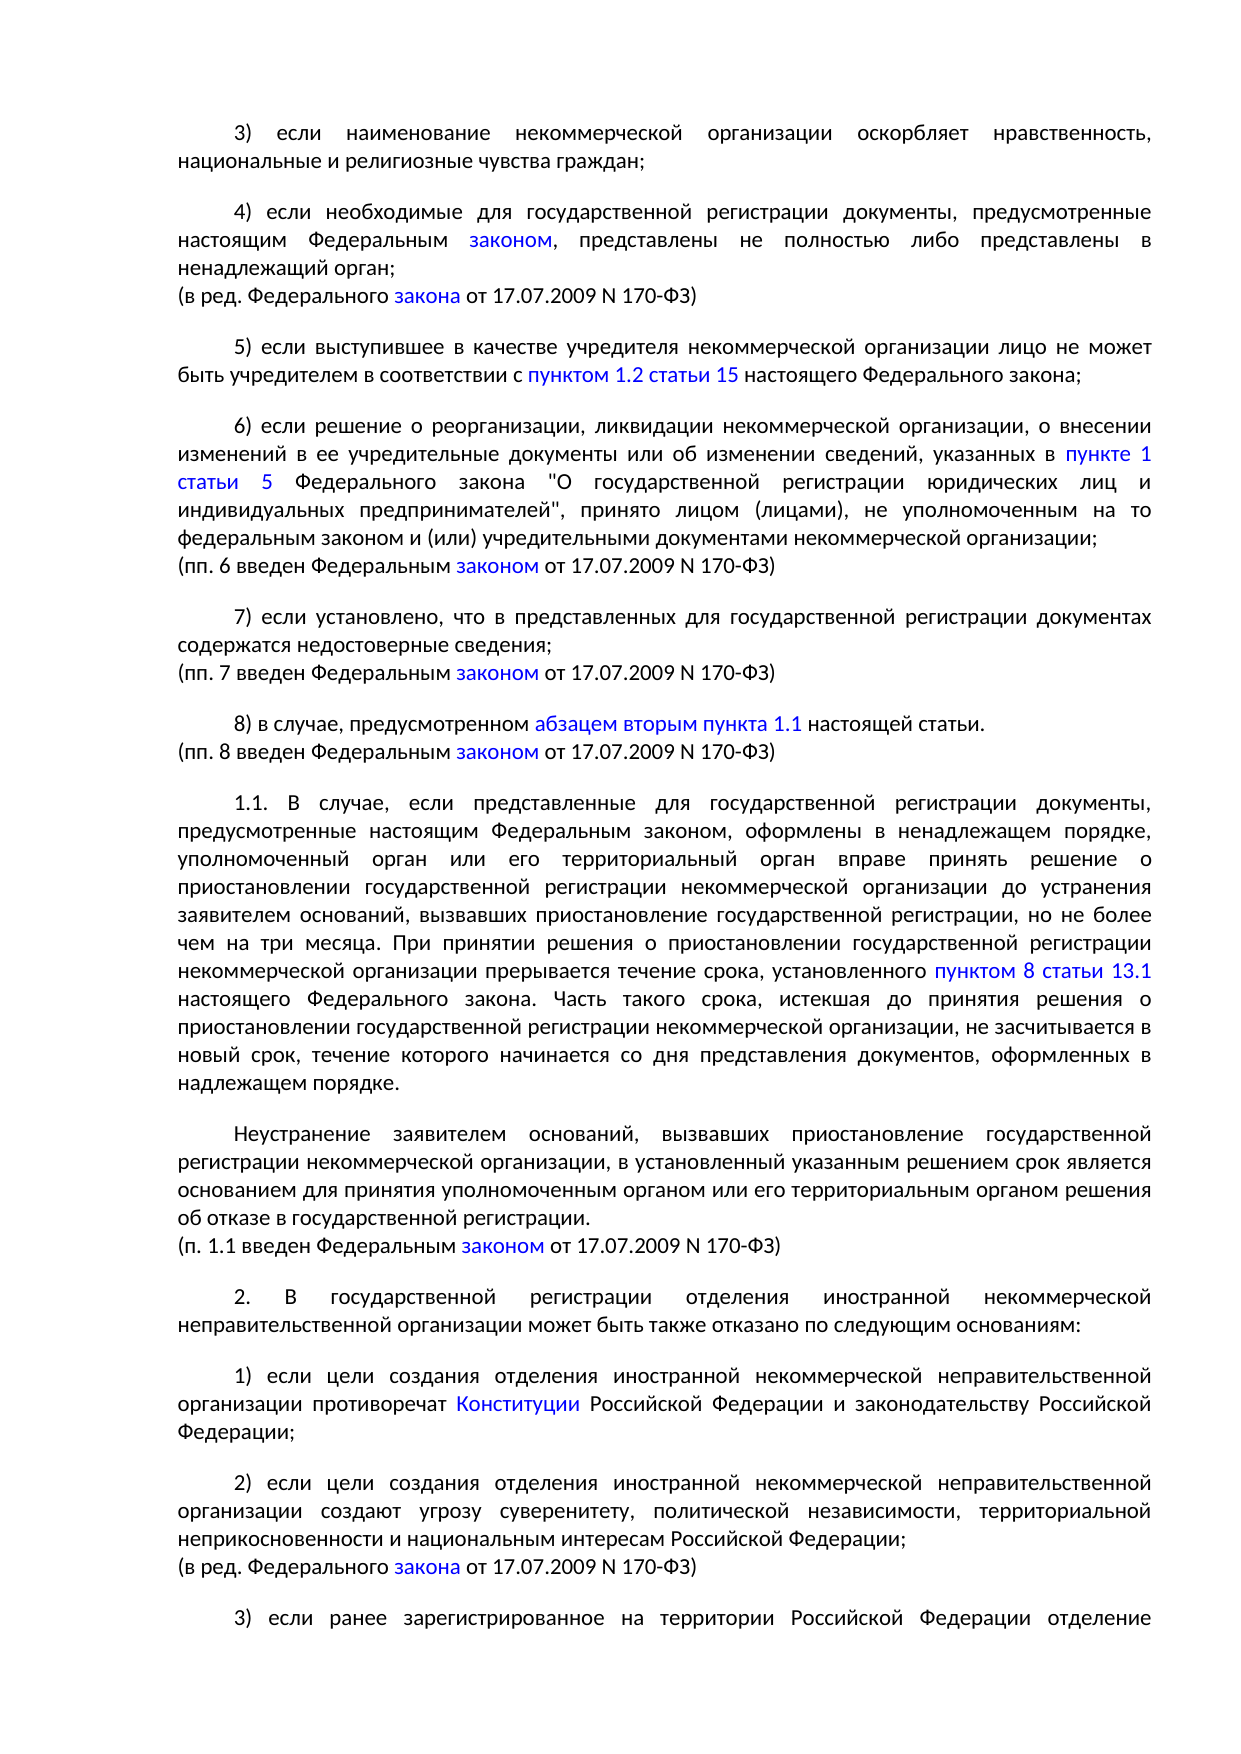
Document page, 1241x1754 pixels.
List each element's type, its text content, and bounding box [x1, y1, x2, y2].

text 1.1. В случае, если представленные для государственной регистрации документы, предусмотренные настоящим Федеральным законом, оформлены в ненадлежащем порядке, уполномоченный орган или его территориальный орган вправе принять решение о приостановлении государственной регистрации некоммерческой организации до устранения заявителем оснований, вызвавших приостановление государственной регистрации, но не более чем на три месяца. При принятии решения о приостановлении государственной регистрации некоммерческой организации прерывается течение срока, установленного пунктом 8 статьи 13.1 настоящего Федерального закона. Часть такого срока, истекшая до принятия решения о приостановлении государственной регистрации некоммерческой организации, не засчитывается в новый срок, течение которого начинается со дня представления документов, оформленных в надлежащем порядке. [177, 788, 1152, 1096]
text 1) если цели создания отделения иностранной некоммерческой неправительственной организации противоречат Конституции Российской Федерации и законодательству Российской Федерации; [177, 1361, 1152, 1445]
text (в ред. Федерального закона от 17.07.2009 N 170-ФЗ) [177, 281, 1152, 309]
text (пп. 7 введен Федеральным законом от 17.07.2009 N 170-ФЗ) [177, 658, 1152, 686]
text 7) если установлено, что в представленных для государственной регистрации документах содержатся недостоверные сведения; [177, 602, 1152, 658]
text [177, 1603, 1152, 1631]
text 2) если цели создания отделения иностранной некоммерческой неправительственной организации создают угрозу суверенитету, политической независимости, территориальной неприкосновенности и национальным интересам Российской Федерации; [177, 1468, 1152, 1552]
text (в ред. Федерального закона от 17.07.2009 N 170-ФЗ) [177, 1552, 1152, 1580]
text 6) если решение о реорганизации, ликвидации некоммерческой организации, о внесении изменений в ее учредительные документы или об изменении сведений, указанных в пункте 1 статьи 5 Федерального закона "О государственной регистрации юридических лиц и индивидуальных предпринимателей", принято лицом (лицами), не уполномоченным на то федеральным законом и (или) учредительными документами некоммерческой организации; [177, 411, 1152, 551]
text (п. 1.1 введен Федеральным законом от 17.07.2009 N 170-ФЗ) [177, 1231, 1152, 1259]
text 2. В государственной регистрации отделения иностранной некоммерческой неправительственной организации может быть также отказано по следующим основаниям: [177, 1282, 1152, 1338]
text (пп. 8 введен Федеральным законом от 17.07.2009 N 170-ФЗ) [177, 737, 1152, 765]
text 4) если необходимые для государственной регистрации документы, предусмотренные настоящим Федеральным законом, представлены не полностью либо представлены в ненадлежащий орган; [177, 197, 1152, 281]
text 8) в случае, предусмотренном абзацем вторым пункта 1.1 настоящей статьи. [177, 709, 1152, 737]
text (пп. 6 введен Федеральным законом от 17.07.2009 N 170-ФЗ) [177, 551, 1152, 579]
text 5) если выступившее в качестве учредителя некоммерческой организации лицо не может быть учредителем в соответствии с пунктом 1.2 статьи 15 настоящего Федерального закона; [177, 332, 1152, 388]
text 3) если наименование некоммерческой организации оскорбляет нравственность, национальные и религиозные чувства граждан; [177, 118, 1152, 174]
text Неустранение заявителем оснований, вызвавших приостановление государственной регистрации некоммерческой организации, в установленный указанным решением срок является основанием для принятия уполномоченным органом или его территориальным органом решения об отказе в государственной регистрации. [177, 1119, 1152, 1231]
